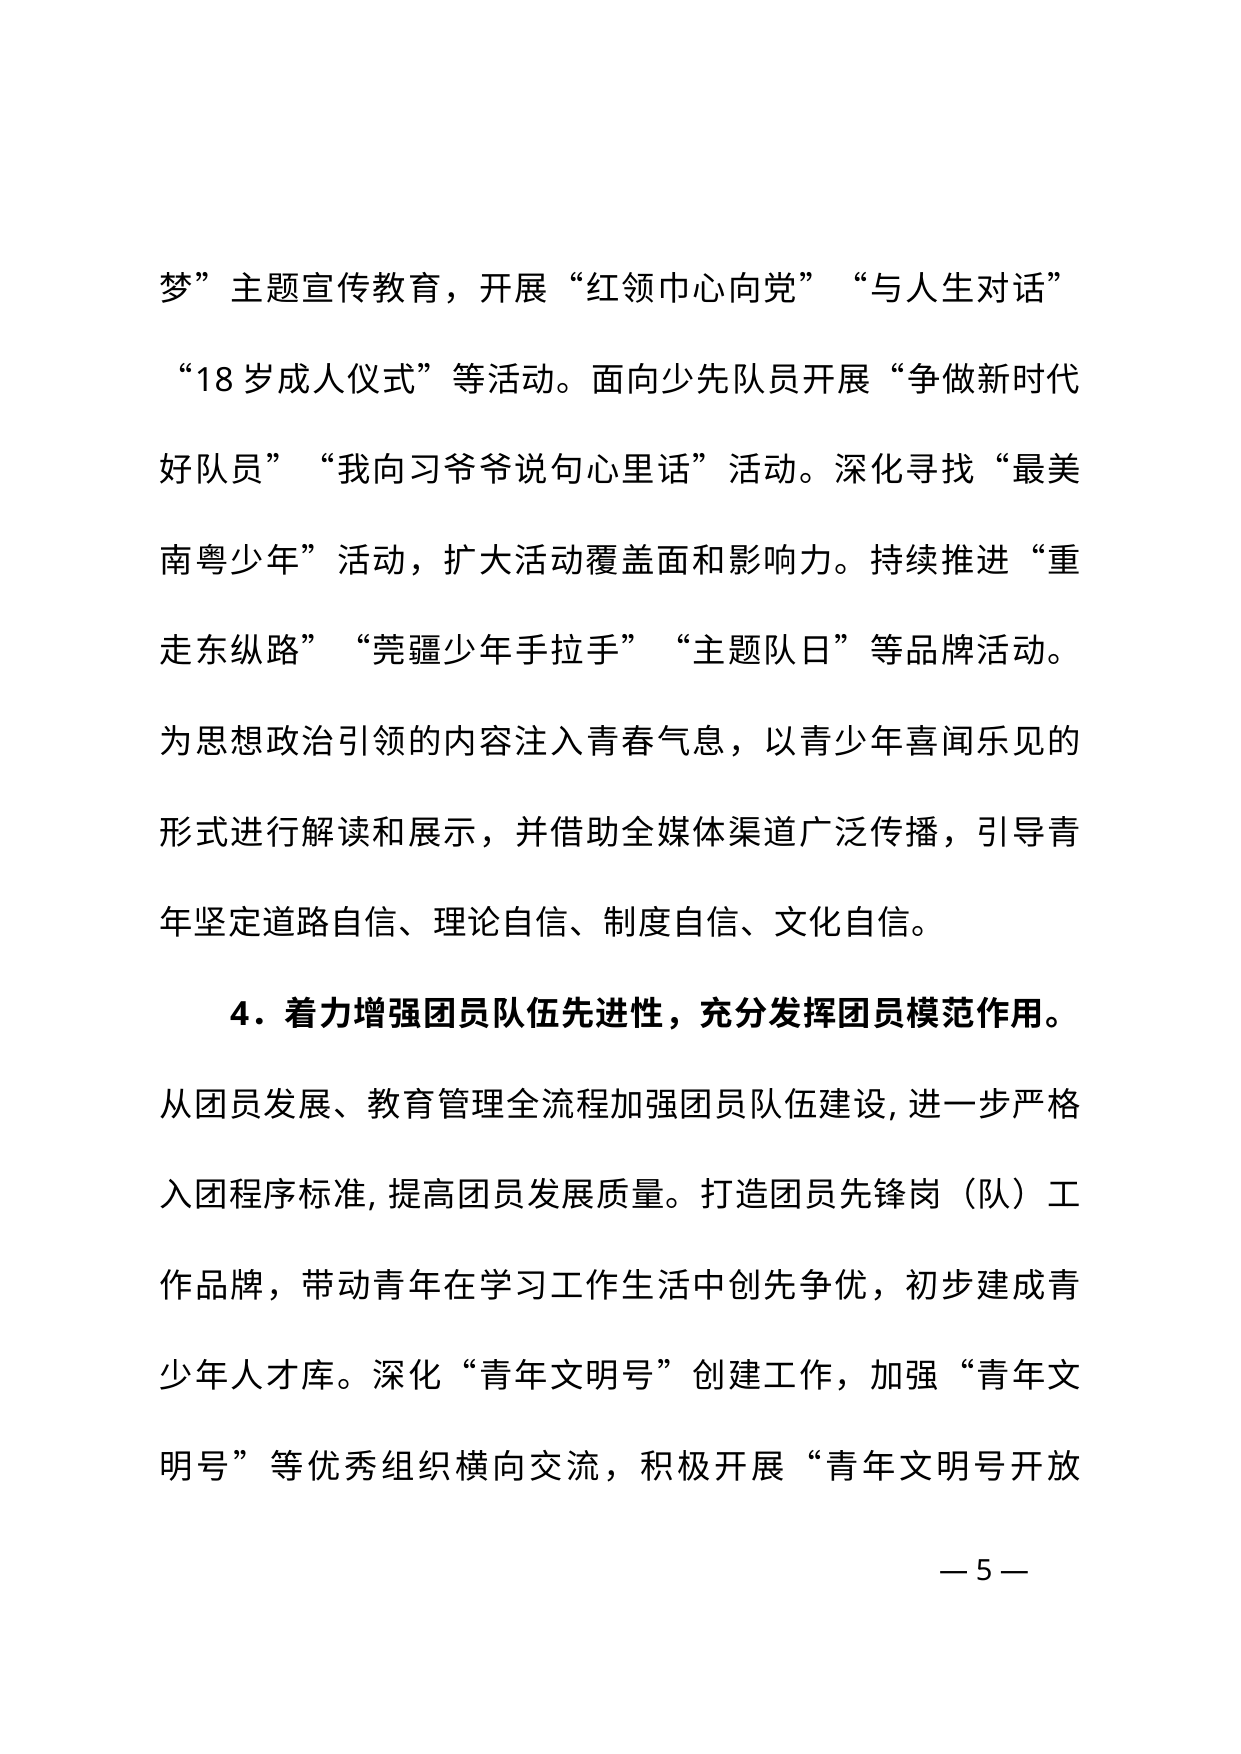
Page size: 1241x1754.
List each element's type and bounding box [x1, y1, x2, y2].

text [159, 966, 1081, 1509]
text [159, 241, 1081, 966]
